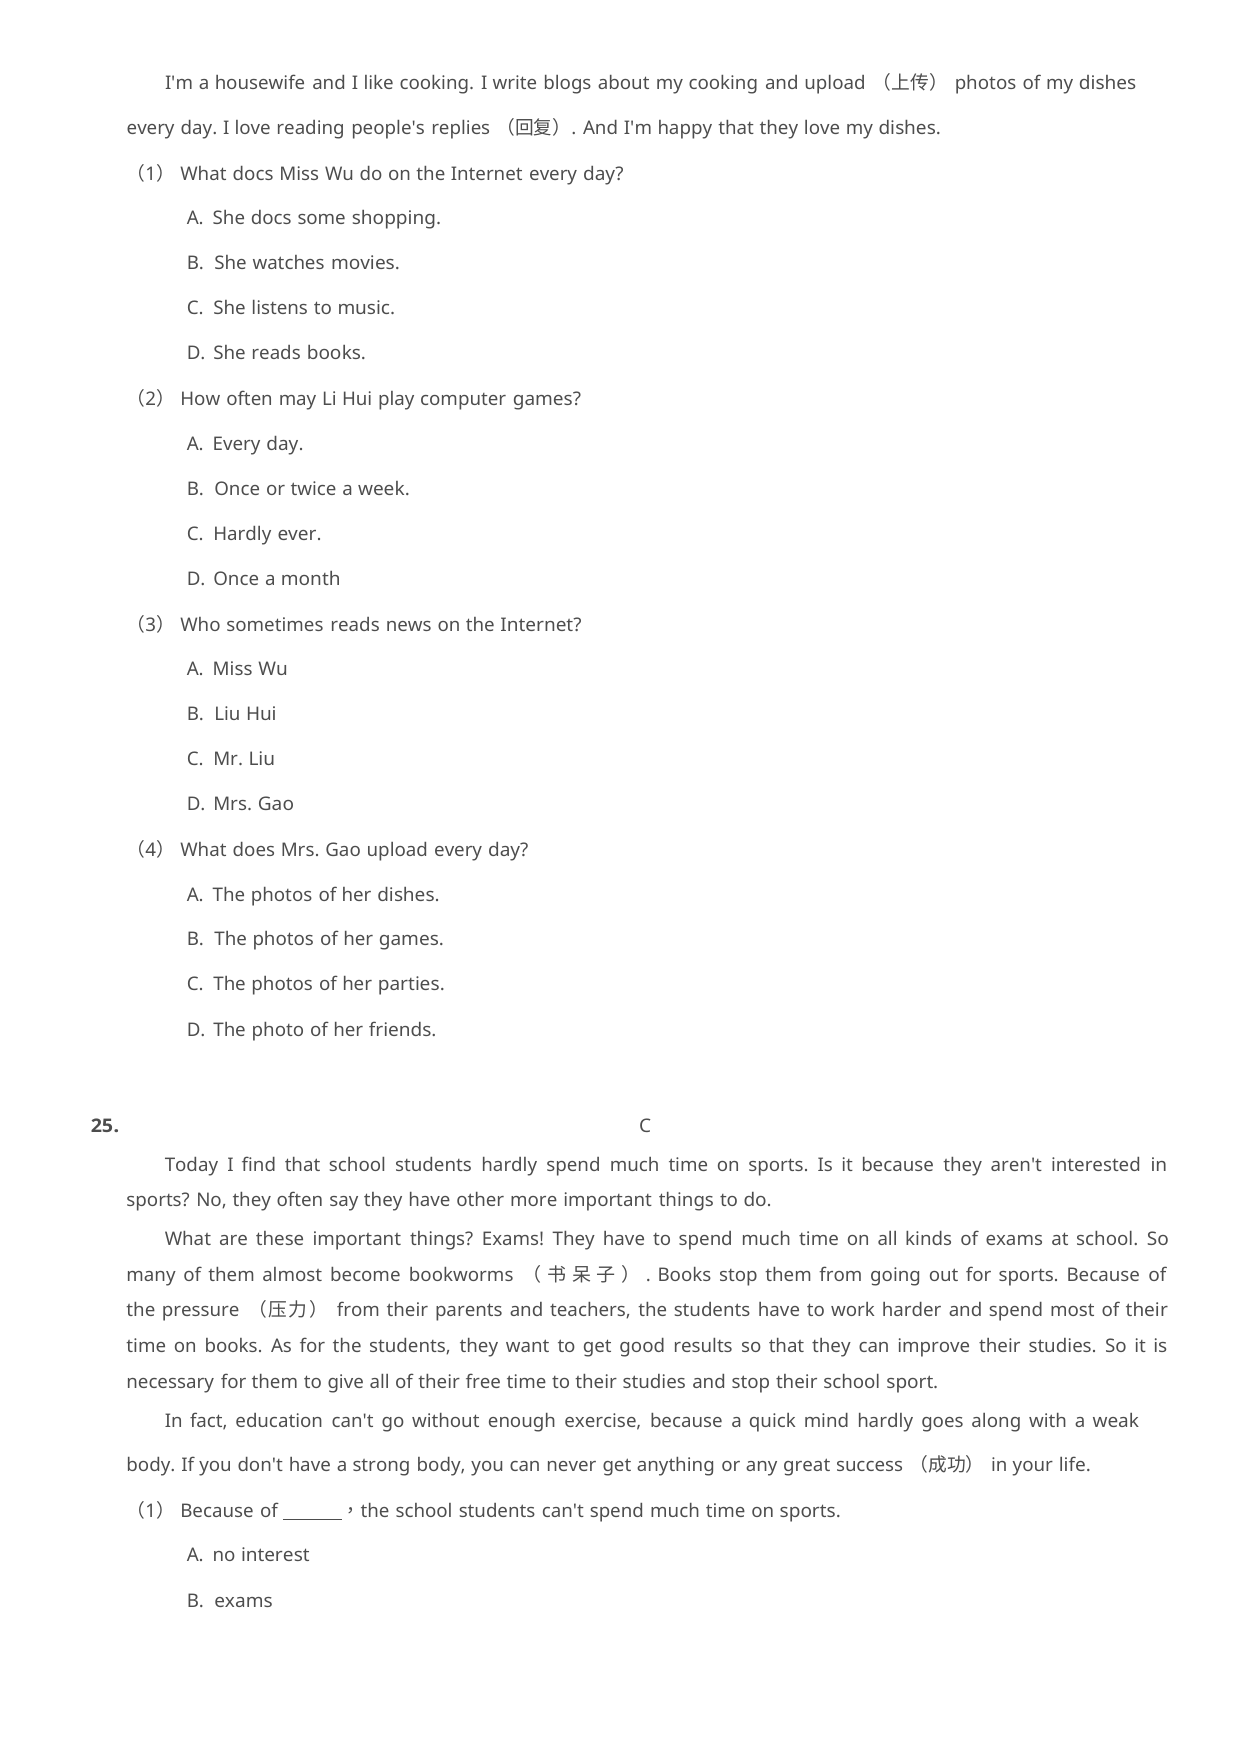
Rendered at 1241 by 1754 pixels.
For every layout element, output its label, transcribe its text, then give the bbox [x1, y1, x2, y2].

text A. The photos of her dishes. [187, 875, 1176, 906]
text D. She reads books. [187, 339, 1176, 365]
text B. The photos of her games. [187, 925, 1176, 951]
text B. exams [187, 1586, 1176, 1613]
text A. no interest [187, 1536, 1176, 1566]
text In fact, education can't go without enough exercise, because a quick mind hardly goes along with a weak [164, 1407, 1176, 1432]
text every day. I love reading people's replies （回复）. And I'm happy that they love my dishes. [126, 108, 1176, 139]
text A. She docs some shopping. [187, 199, 1176, 229]
text B. Liu Hui [187, 700, 1176, 725]
text （1） Because of ，the school students can't spend much time on sports. [126, 1496, 1176, 1522]
text A. Every day. [187, 424, 1176, 455]
text （1） What docs Miss Wu do on the Internet every day? [126, 159, 1176, 186]
text C [634, 1111, 656, 1138]
text B. Once or twice a week. [187, 474, 1176, 500]
text C. She listens to music. [187, 294, 1176, 320]
text C. Mr. Liu [187, 745, 1176, 771]
text （3） Who sometimes reads news on the Internet? [126, 610, 1176, 636]
text I'm a housewife and I like cooking. I write blogs about my cooking and upload （上传） photos of my dishes [165, 64, 1176, 95]
text （2） How often may Li Hui play computer games? [126, 384, 1176, 411]
text D. The photo of her friends. [187, 1016, 1176, 1041]
text （4） What does Mrs. Gao upload every day? [126, 835, 1176, 862]
text A. Miss Wu [187, 649, 1176, 680]
text 25. [91, 1111, 123, 1138]
text Today I find that school students hardly spend much time on sports. Is it because they aren't interested in sports? No, they often say they have other more important things to do. [126, 1151, 1168, 1212]
text C. The photos of her parties. [187, 971, 1176, 996]
text body. If you don't have a strong body, you can never get anything or any great success （成功） in your life. [126, 1446, 1176, 1476]
text C. Hardly ever. [187, 520, 1176, 545]
text B. She watches movies. [187, 249, 1176, 274]
text D. Once a month [187, 565, 1176, 590]
text What are these important things? Exams! They have to spend much time on all kinds of exams at school. So many of them almost become bookworms （ 书 呆 子 ） . Books stop them from going out for sports. Because of the pressure （压力） from their parents and teachers, the students have to work harder and spend most of their time on books. As for the students, they want to get good results so that they can improve their studies. So it is necessary for them to give all of their free time to their studies and stop their school sport. [126, 1225, 1168, 1394]
text D. Mrs. Gao [187, 790, 1176, 816]
